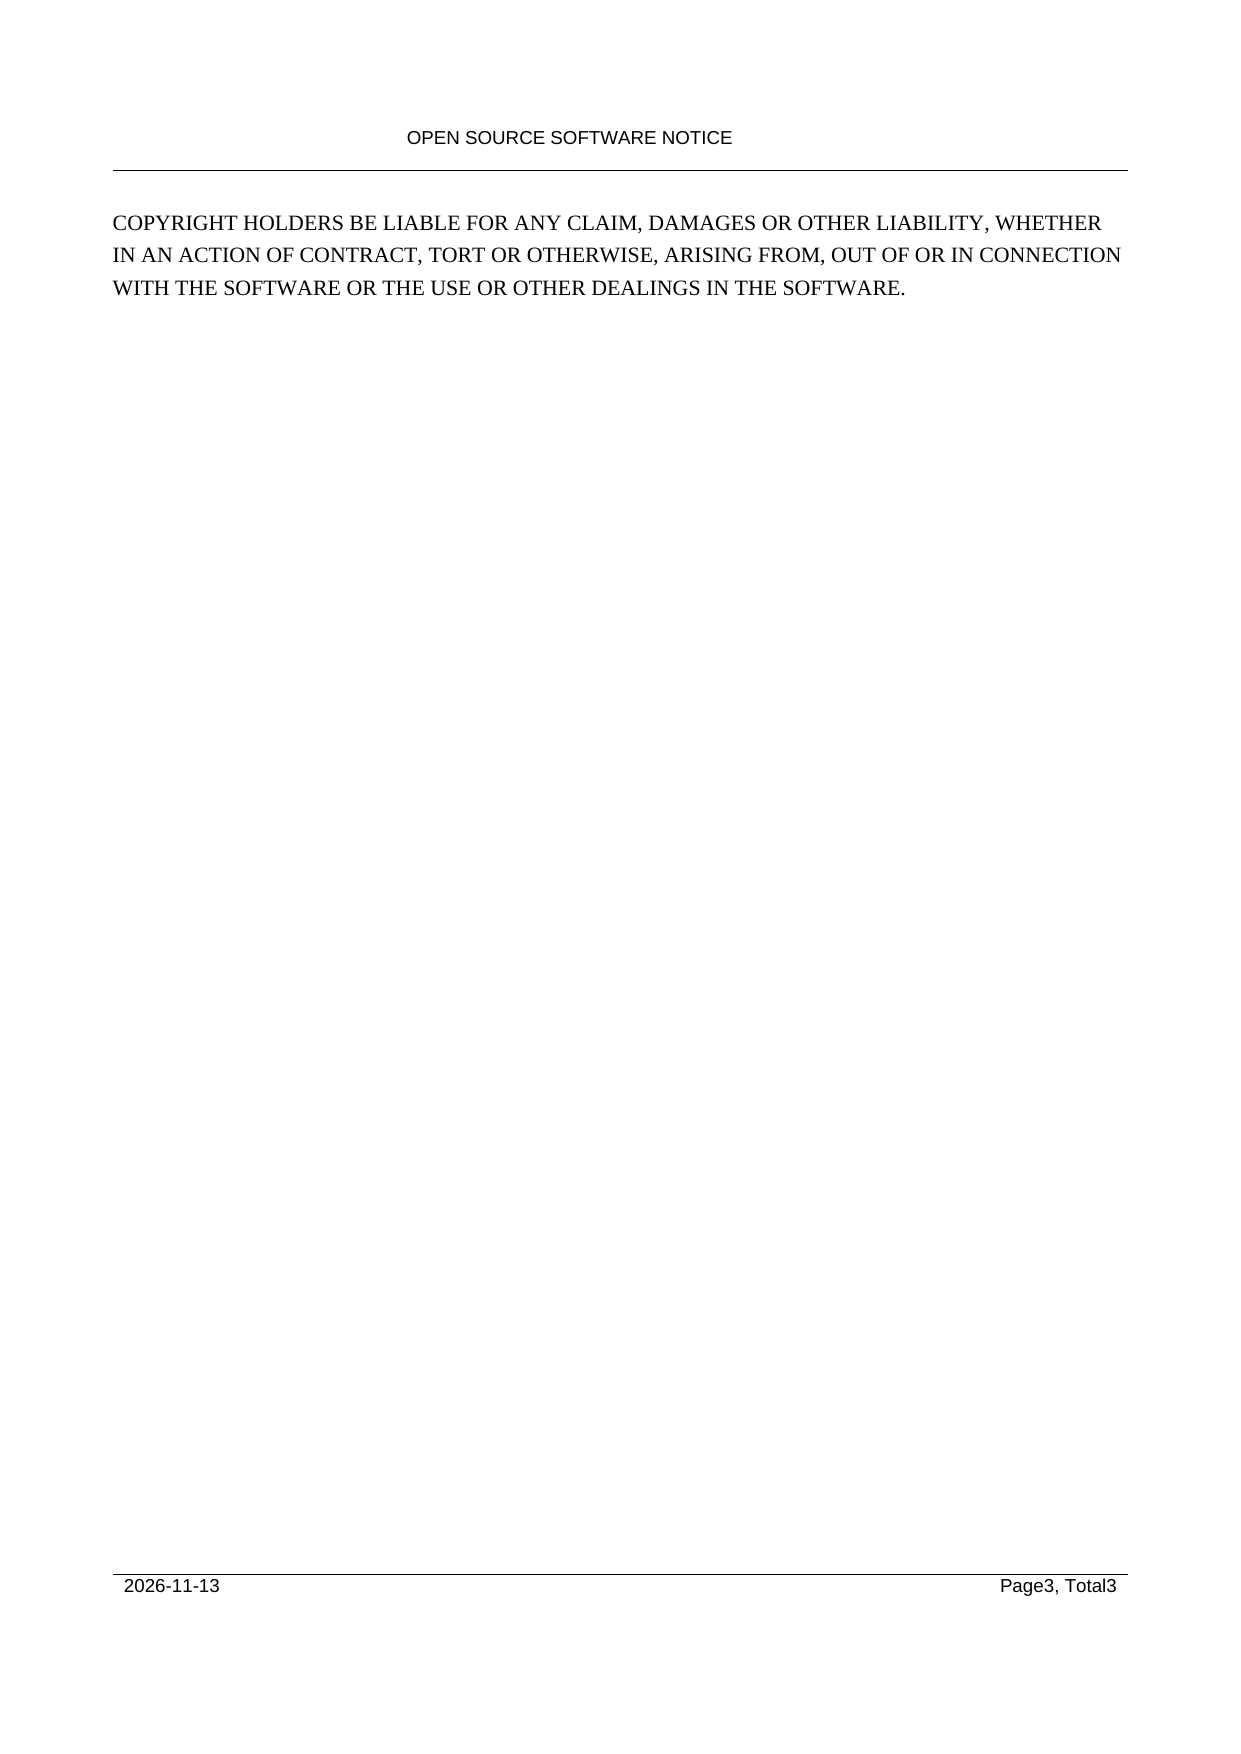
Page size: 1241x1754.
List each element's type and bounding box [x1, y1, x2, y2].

text [112, 206, 1128, 304]
